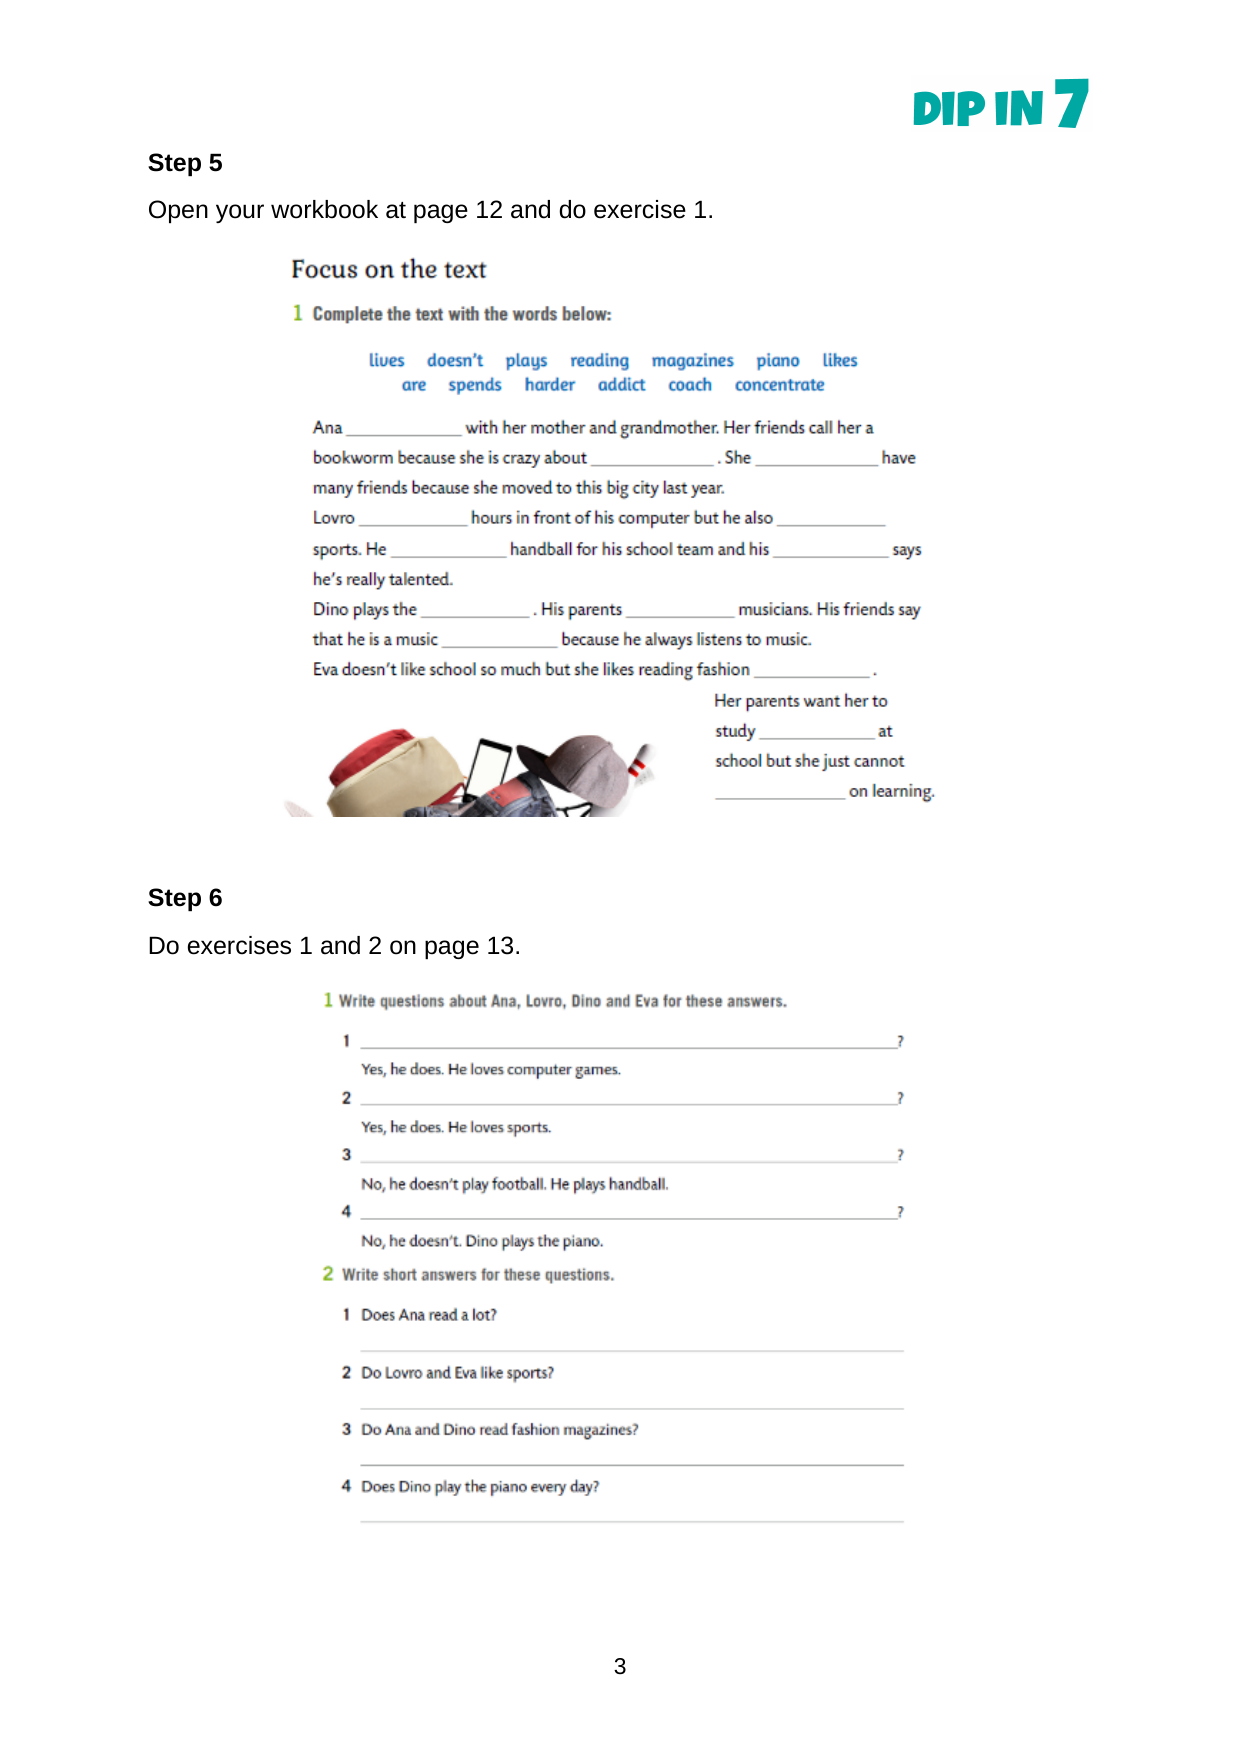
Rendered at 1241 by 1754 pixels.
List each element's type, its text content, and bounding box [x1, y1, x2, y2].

text Do exercises 1 and 2 on page 13. [148, 931, 1093, 960]
text Step 5 [148, 148, 1093, 176]
picture [911, 75, 1093, 132]
picture [273, 243, 967, 817]
text Step 6 [148, 883, 1093, 912]
text Open your workbook at page 12 and do exercise 1. [148, 195, 1093, 224]
picture [316, 978, 924, 1545]
